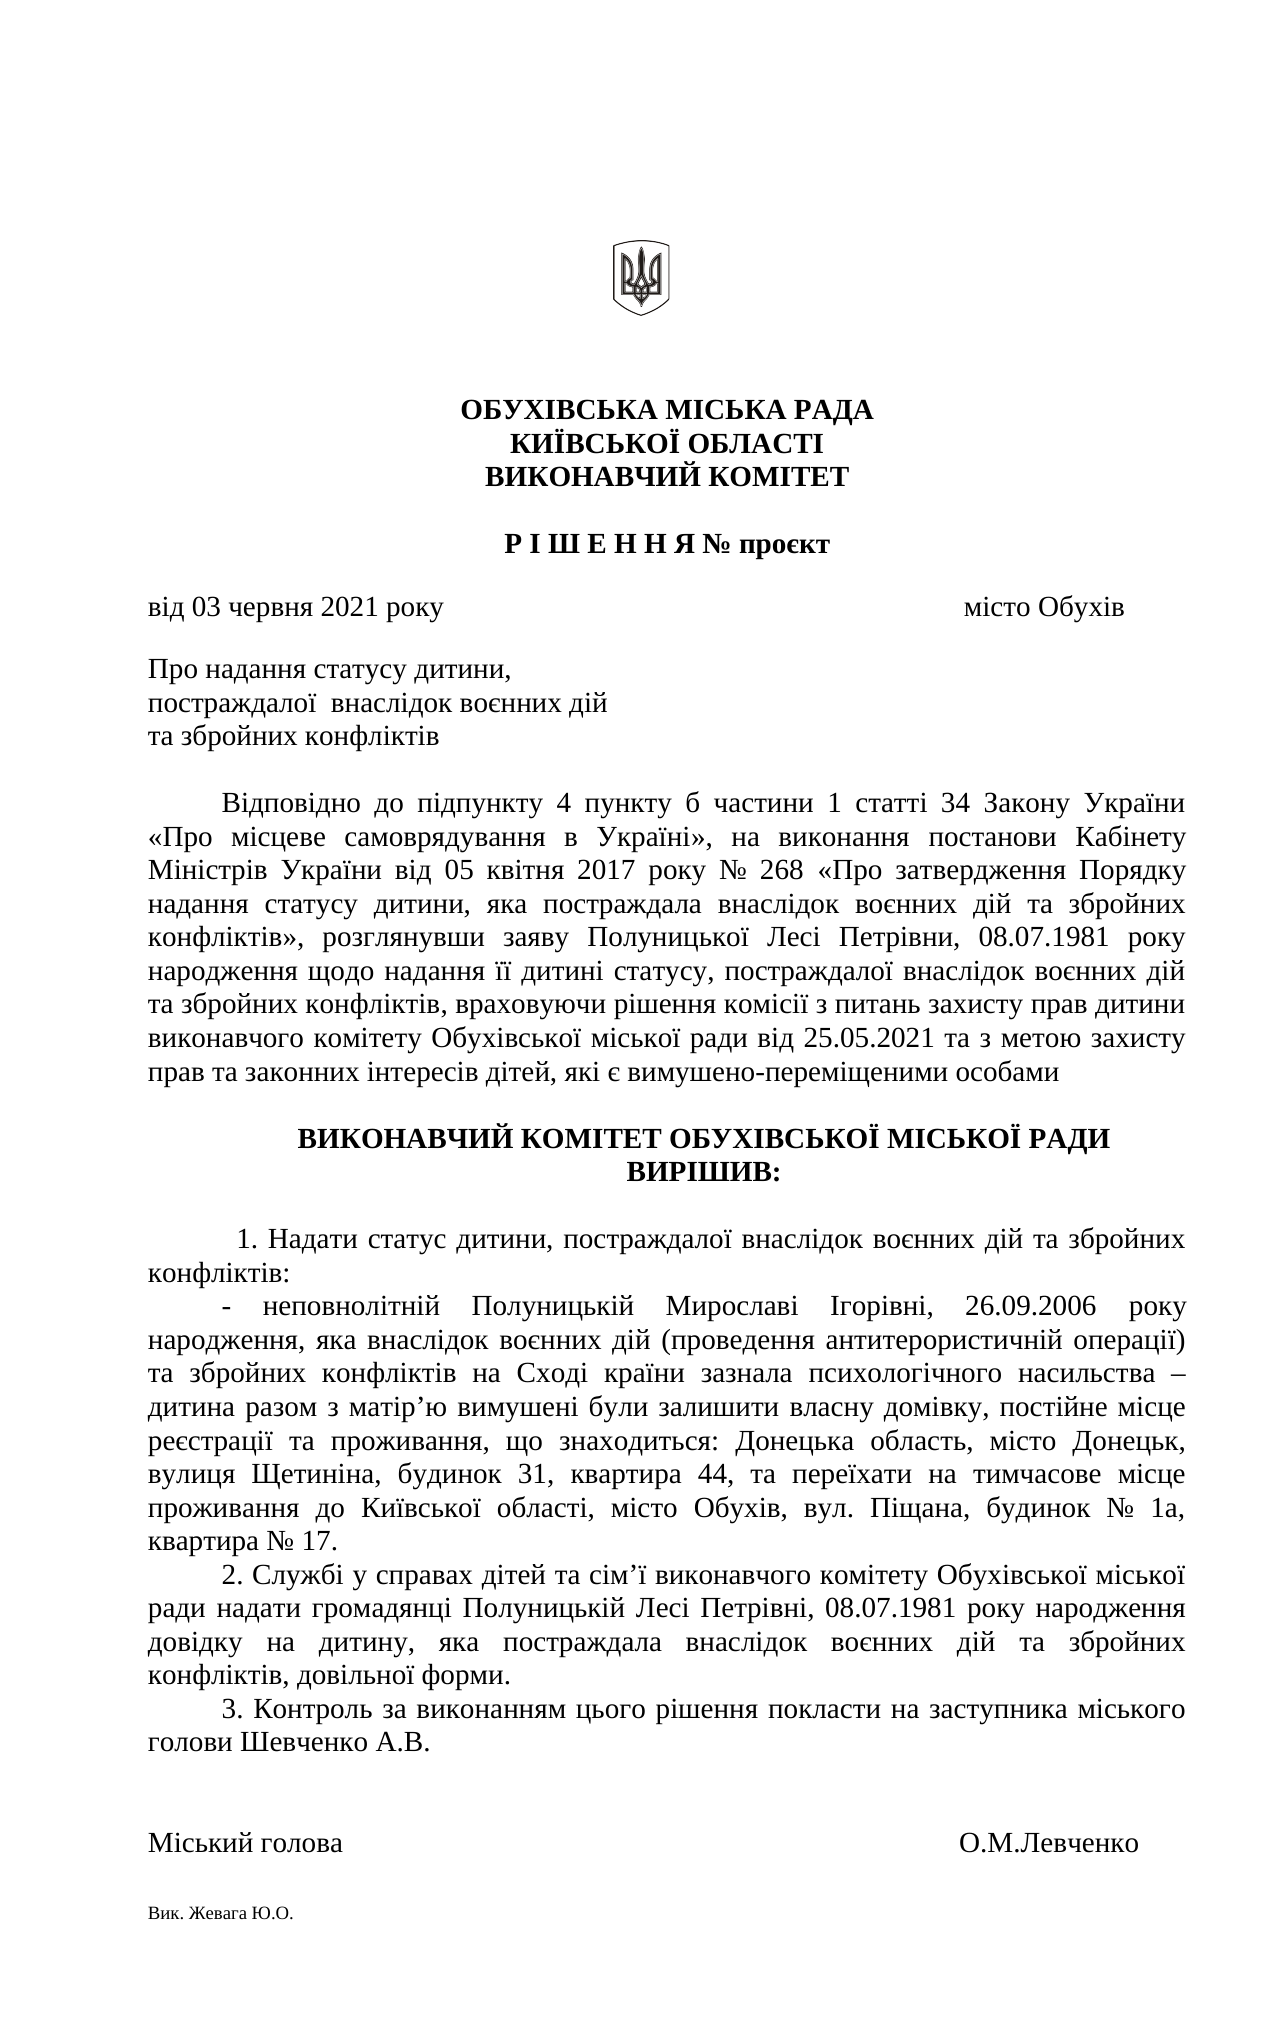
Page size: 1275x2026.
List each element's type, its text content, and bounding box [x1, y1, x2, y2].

text від 03 червня 2021 року місто Обухів [148, 589, 1186, 622]
text та збройних конфліктів [148, 718, 1186, 752]
text Міський голова О.М.Левченко [148, 1825, 1186, 1859]
text ВИКОНАВЧИЙ КОМІТЕТ ОБУХІВСЬКОЇ МІСЬКОЇ РАДИ [148, 1121, 1186, 1154]
text ВИРІШИВ: [148, 1154, 1186, 1188]
text постраждалої внаслідок воєнних дій [148, 685, 1186, 718]
text Про надання статусу дитини, [148, 651, 1186, 685]
subtitle ОБУХІВСЬКА МІСЬКА РАДА [148, 392, 1186, 426]
text Відповідно до підпункту 4 пункту б частини 1 статті 34 Закону України «Про місцеве самоврядування в Україні», на виконання постанови Кабінету Міністрів України від 05 квітня 2017 року № 268 «Про затвердження Порядку надання статусу дитини, яка постраждала внаслідок воєнних дій та збройних конфліктів», розглянувши заяву Полуницької Лесі Петрівни, 08.07.1981 року народження щодо надання її дитині статусу, постраждалої внаслідок воєнних дій та збройних конфліктів, враховуючи рішення комісії з питань захисту прав дитини виконавчого комітету Обухівської міської ради від 25.05.2021 та з метою захисту прав та законних інтересів дітей, які є вимушено-переміщеними особами [148, 785, 1186, 1087]
text - неповнолітній Полуницькій Мирославі Ігорівні, 26.09.2006 року народження, яка внаслідок воєнних дій (проведення антитерористичній операції) та збройних конфліктів на Сході країни зазнала психологічного насильства – дитина разом з матірʼю вимушені були залишити власну домівку, постійне місце реєстрації та проживання, що знаходиться: Донецька область, місто Донецьк, вулиця Щетиніна, будинок 31, квартира 44, та переїхати на тимчасове місце проживання до Київської області, місто Обухів, вул. Піщана, будинок № 1а, квартира № 17. [148, 1288, 1186, 1557]
text 1. Надати статус дитини, постраждалої внаслідок воєнних дій та збройних конфліктів: [148, 1221, 1186, 1288]
text 3. Контроль за виконанням цього рішення покласти на заступника міського голови Шевченко А.В. [148, 1691, 1186, 1758]
text 2. Службі у справах дітей та сімʼї виконавчого комітету Обухівської міської ради надати громадянці Полуницькій Лесі Петрівні, 08.07.1981 року народження довідку на дитину, яка постраждала внаслідок воєнних дій та збройних конфліктів, довільної форми. [148, 1557, 1186, 1691]
text ВИКОНАВЧИЙ КОМІТЕТ [148, 459, 1186, 493]
text Р І Ш Е Н Н Я № проєкт [148, 527, 1186, 560]
subtitle КИЇВСЬКОЇ ОБЛАСТІ [148, 426, 1186, 459]
text Вик. Жевага Ю.О. [148, 1902, 1186, 1923]
